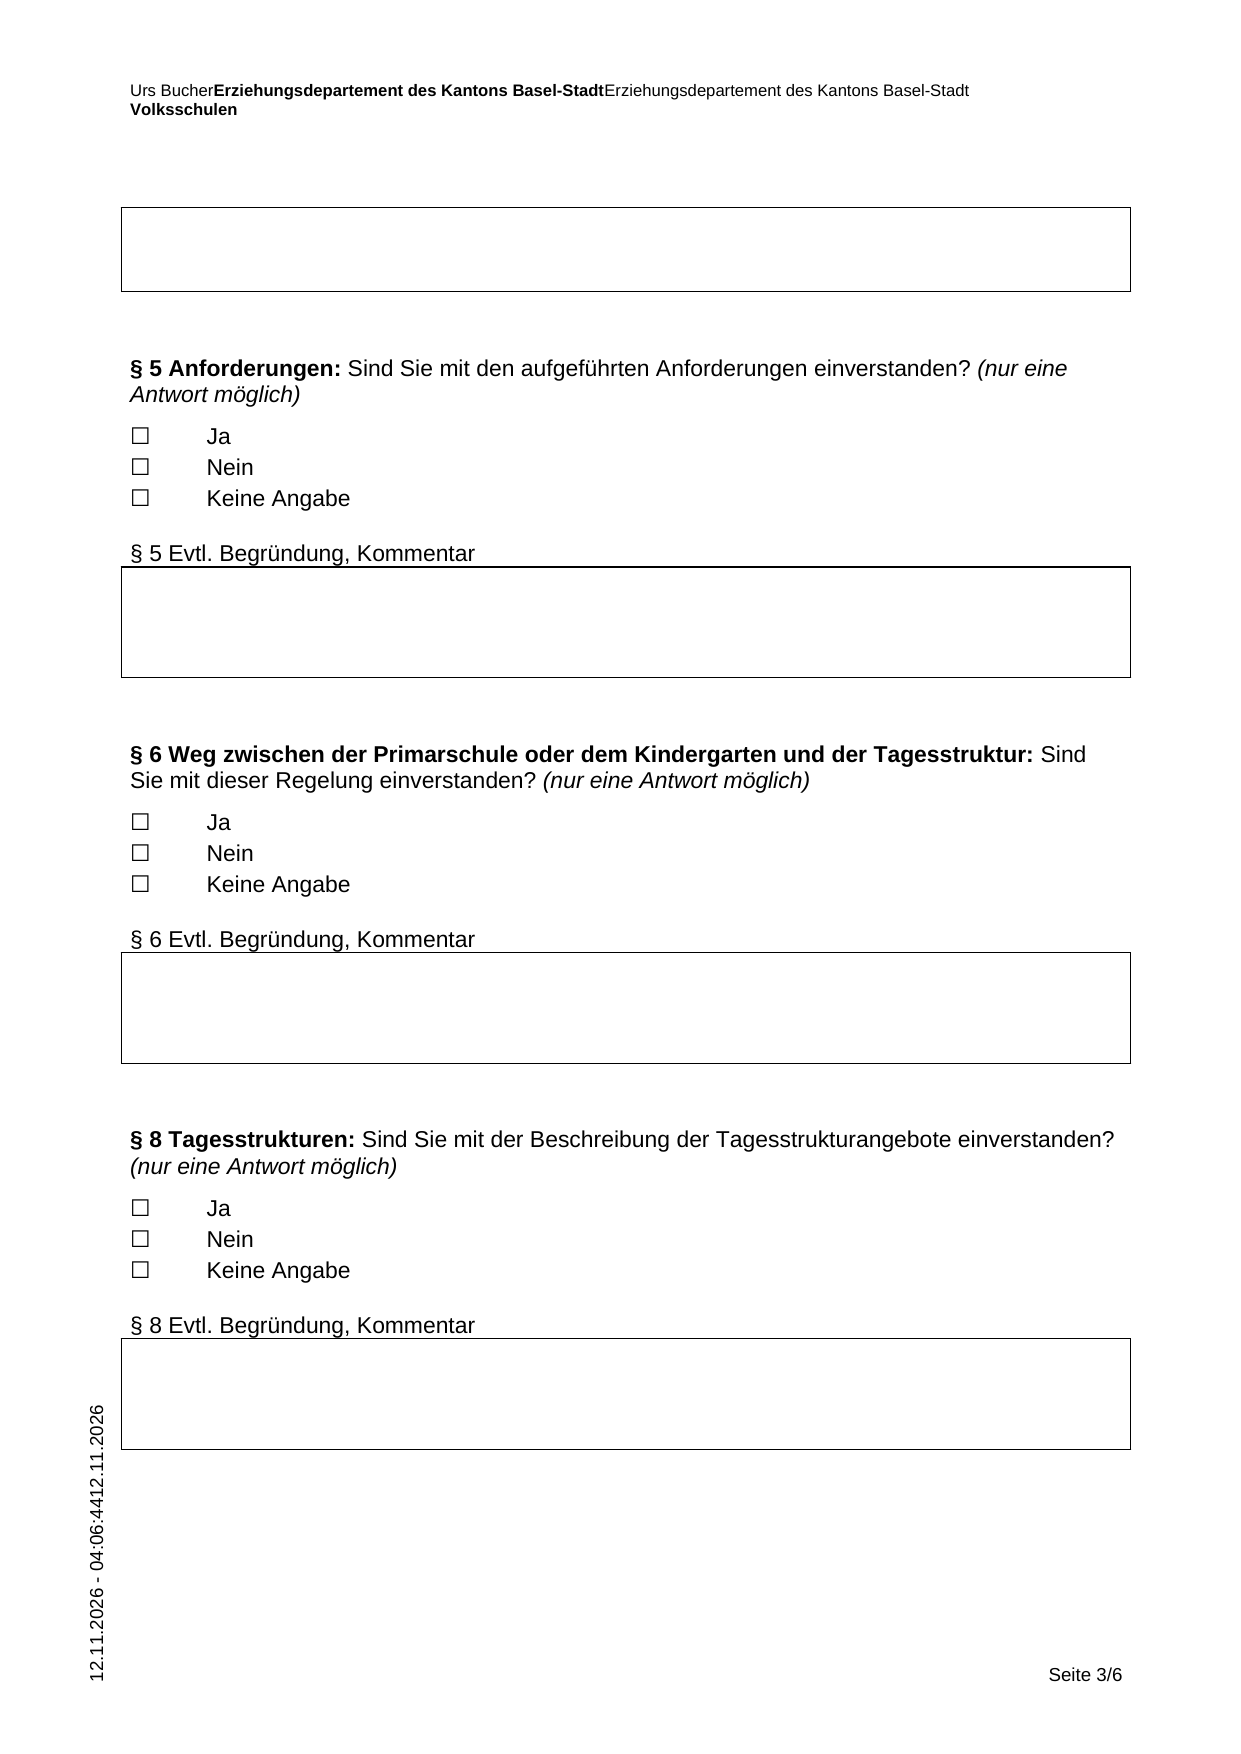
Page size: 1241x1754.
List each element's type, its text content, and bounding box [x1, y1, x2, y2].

text Keine Angabe [130, 482, 1122, 514]
text § 5 Evtl. Begründung, Kommentar [130, 540, 1122, 566]
text Nein [130, 837, 1122, 868]
text Keine Angabe [130, 1254, 1122, 1285]
text § 8 Evtl. Begründung, Kommentar [130, 1312, 1122, 1338]
text Keine Angabe [130, 868, 1122, 899]
text Ja [130, 806, 1122, 837]
text Ja [130, 1192, 1122, 1223]
text Nein [130, 451, 1122, 482]
text § 6 Evtl. Begründung, Kommentar [130, 926, 1122, 952]
text § 6 Weg zwischen der Primarschule oder dem Kindergarten und der Tagesstruktur: Sind Sie mit dieser Regelung einverstanden? (nur eine Antwort möglich) [130, 741, 1122, 793]
text § 8 Tagesstrukturen: Sind Sie mit der Beschreibung der Tagesstrukturangebote einverstanden? (nur eine Antwort möglich) [130, 1126, 1122, 1179]
text Nein [130, 1223, 1122, 1254]
text § 5 Anforderungen: Sind Sie mit den aufgeführten Anforderungen einverstanden? (nur eine Antwort möglich) [130, 355, 1122, 407]
text Ja [130, 420, 1122, 451]
